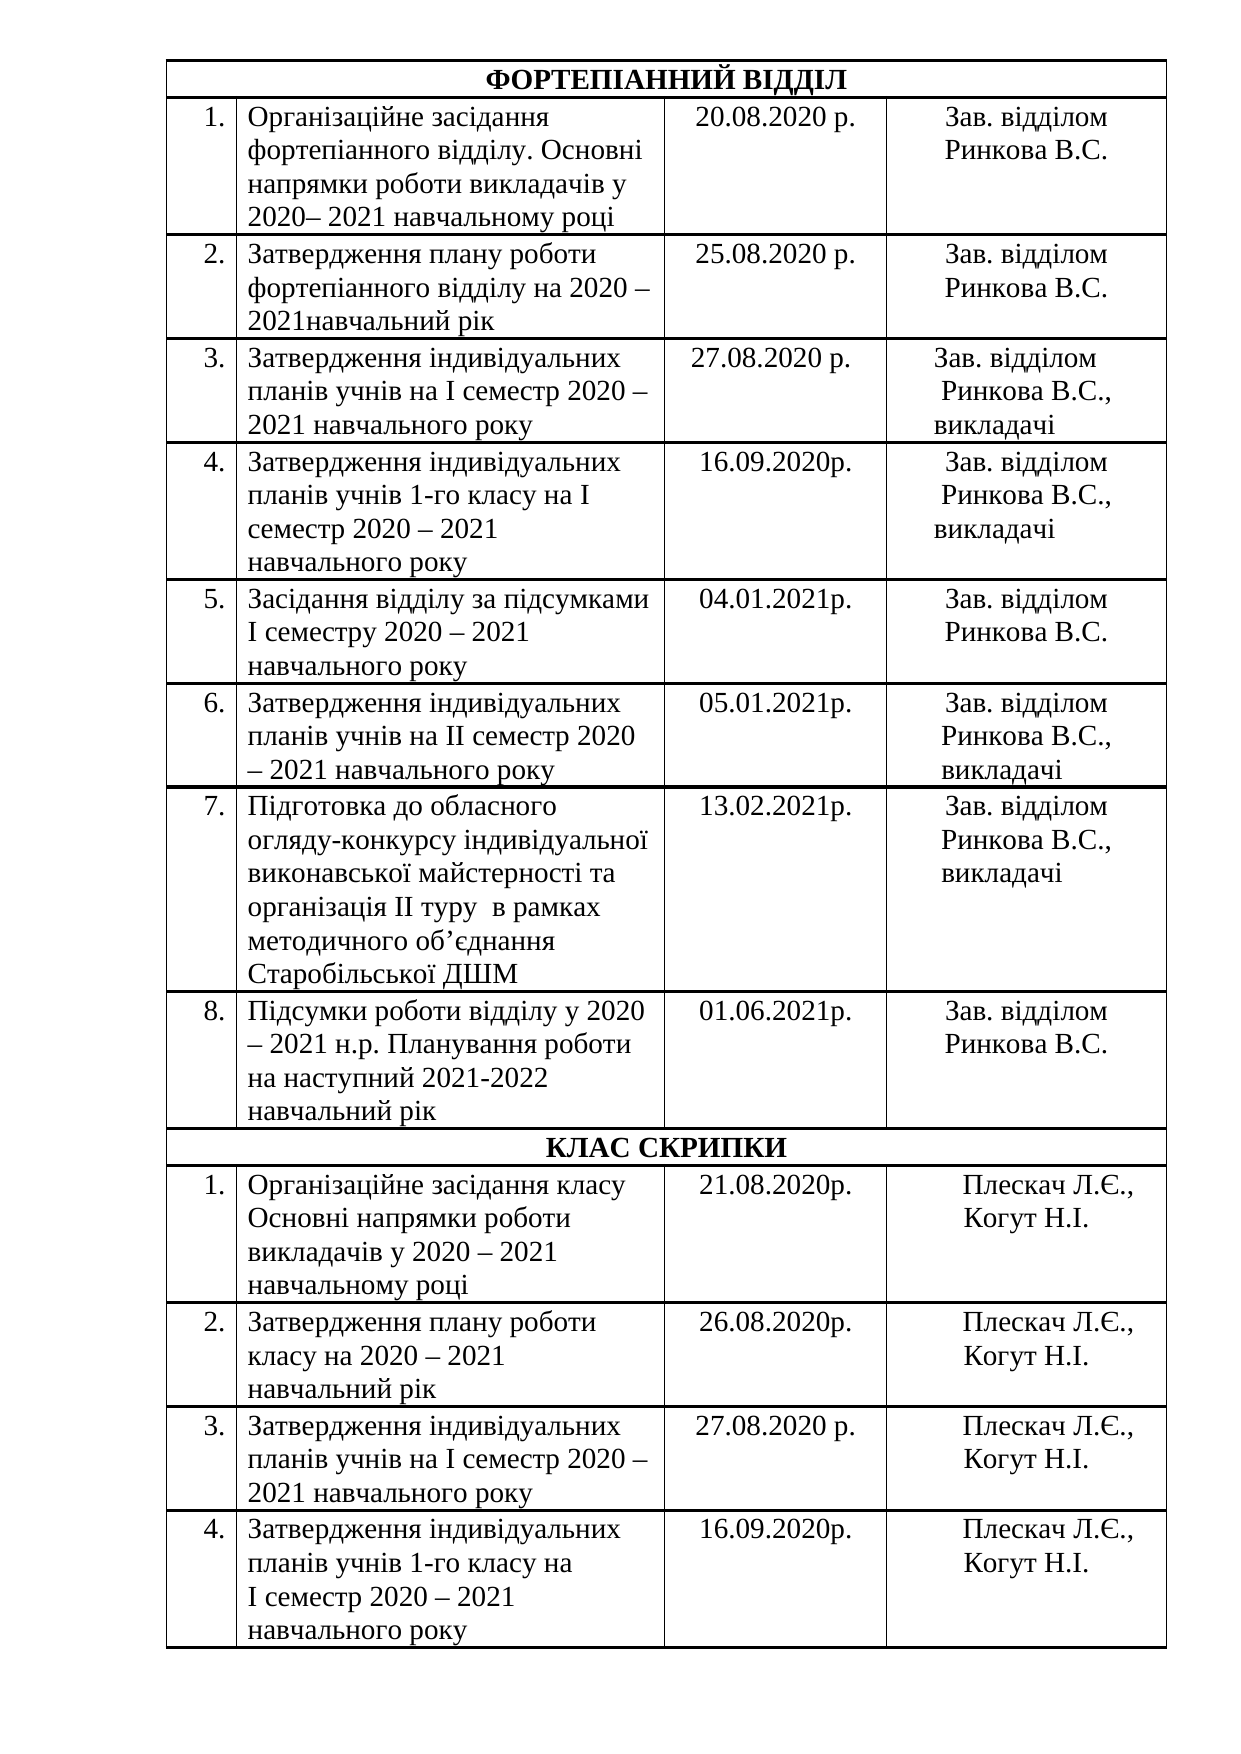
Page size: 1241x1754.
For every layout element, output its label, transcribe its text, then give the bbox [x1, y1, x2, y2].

table_cell Зав. відділом Ринкова В.С. [887, 236, 1166, 337]
table_cell Затвердження індивідуальних планів учнів на I семестр 2020 – 2021 навчального року [237, 340, 664, 441]
table_cell 16.09.2020р. [665, 1512, 886, 1646]
table_cell Затвердження індивідуальних планів учнів 1-го класу на I семестр 2020 – 2021 навчального року [237, 1512, 664, 1646]
table_cell Зав. відділом Ринкова В.С., викладачі [887, 685, 1166, 785]
table_cell Затвердження плану роботи класу на 2020 – 2021 навчальний рік [237, 1304, 664, 1405]
table_cell 2. [167, 1304, 236, 1405]
table_cell 8. [167, 993, 236, 1127]
table_cell Плескач Л.Є., Когут Н.І. [887, 1408, 1166, 1508]
table_cell Зав. відділом Ринкова В.С. [887, 99, 1166, 233]
table_cell 20.08.2020 р. [665, 99, 886, 233]
table_cell 26.08.2020р. [665, 1304, 886, 1405]
table_cell 25.08.2020 р. [665, 236, 886, 337]
table_cell 1. [167, 99, 236, 233]
table_cell Затвердження плану роботи фортепіанного відділу на 2020 – 2021навчальний рік [237, 236, 664, 337]
table_cell 01.06.2021р. [665, 993, 886, 1127]
table_cell 05.01.2021р. [665, 685, 886, 785]
table_cell Затвердження індивідуальних планів учнів 1-го класу на I семестр 2020 – 2021 навчального року [237, 444, 664, 578]
table_cell Зав. відділом Ринкова В.С., викладачі [887, 789, 1166, 990]
table_cell Організаційне засідання класу Основні напрямки роботи викладачів у 2020 – 2021 навчальному році [237, 1167, 664, 1301]
table_cell Зав. відділом Ринкова В.С., викладачі [887, 340, 1166, 441]
table_cell 2. [167, 236, 236, 337]
table_cell КЛАС СКРИПКИ [167, 1130, 1166, 1164]
table_cell 04.01.2021р. [665, 581, 886, 682]
table_cell Плескач Л.Є., Когут Н.І. [887, 1167, 1166, 1301]
table_cell Затвердження індивідуальних планів учнів на II семестр 2020 – 2021 навчального року [237, 685, 664, 785]
table_cell 3. [167, 340, 236, 441]
table_cell Зав. відділом Ринкова В.С. [887, 993, 1166, 1127]
table_cell 5. [167, 581, 236, 682]
table_cell Підготовка до обласного огляду-конкурсу індивідуальної виконавської майстерності та організація II туру в рамках методичного об’єднання Старобільської ДШМ [237, 789, 664, 990]
table_cell 21.08.2020р. [665, 1167, 886, 1301]
table_cell 6. [167, 685, 236, 785]
table_cell Плескач Л.Є., Когут Н.І. [887, 1304, 1166, 1405]
table_cell Організаційне засідання фортепіанного відділу. Основні напрямки роботи викладачів у 2020– 2021 навчальному році [237, 99, 664, 233]
table_cell 3. [167, 1408, 236, 1508]
table_cell ФОРТЕПІАННИЙ ВІДДІЛ [167, 62, 1166, 96]
table_cell 1. [167, 1167, 236, 1301]
table_cell 27.08.2020 р. [665, 1408, 886, 1508]
table_cell Зав. відділом Ринкова В.С. [887, 581, 1166, 682]
table_cell Засідання відділу за підсумками I семестру 2020 – 2021 навчального року [237, 581, 664, 682]
table_cell Зав. відділом Ринкова В.С., викладачі [887, 444, 1166, 578]
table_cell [887, 1512, 1166, 1646]
table_cell 13.02.2021р. [665, 789, 886, 990]
table_cell 4. [167, 1512, 236, 1646]
table_cell 16.09.2020р. [665, 444, 886, 578]
table_cell Підсумки роботи відділу у 2020 – 2021 н.р. Планування роботи на наступний 2021-2022 навчальний рік [237, 993, 664, 1127]
table_cell Затвердження індивідуальних планів учнів на I семестр 2020 – 2021 навчального року [237, 1408, 664, 1508]
table_cell 27.08.2020 р. [665, 340, 886, 441]
table_cell 4. [167, 444, 236, 578]
table_cell 7. [167, 789, 236, 990]
